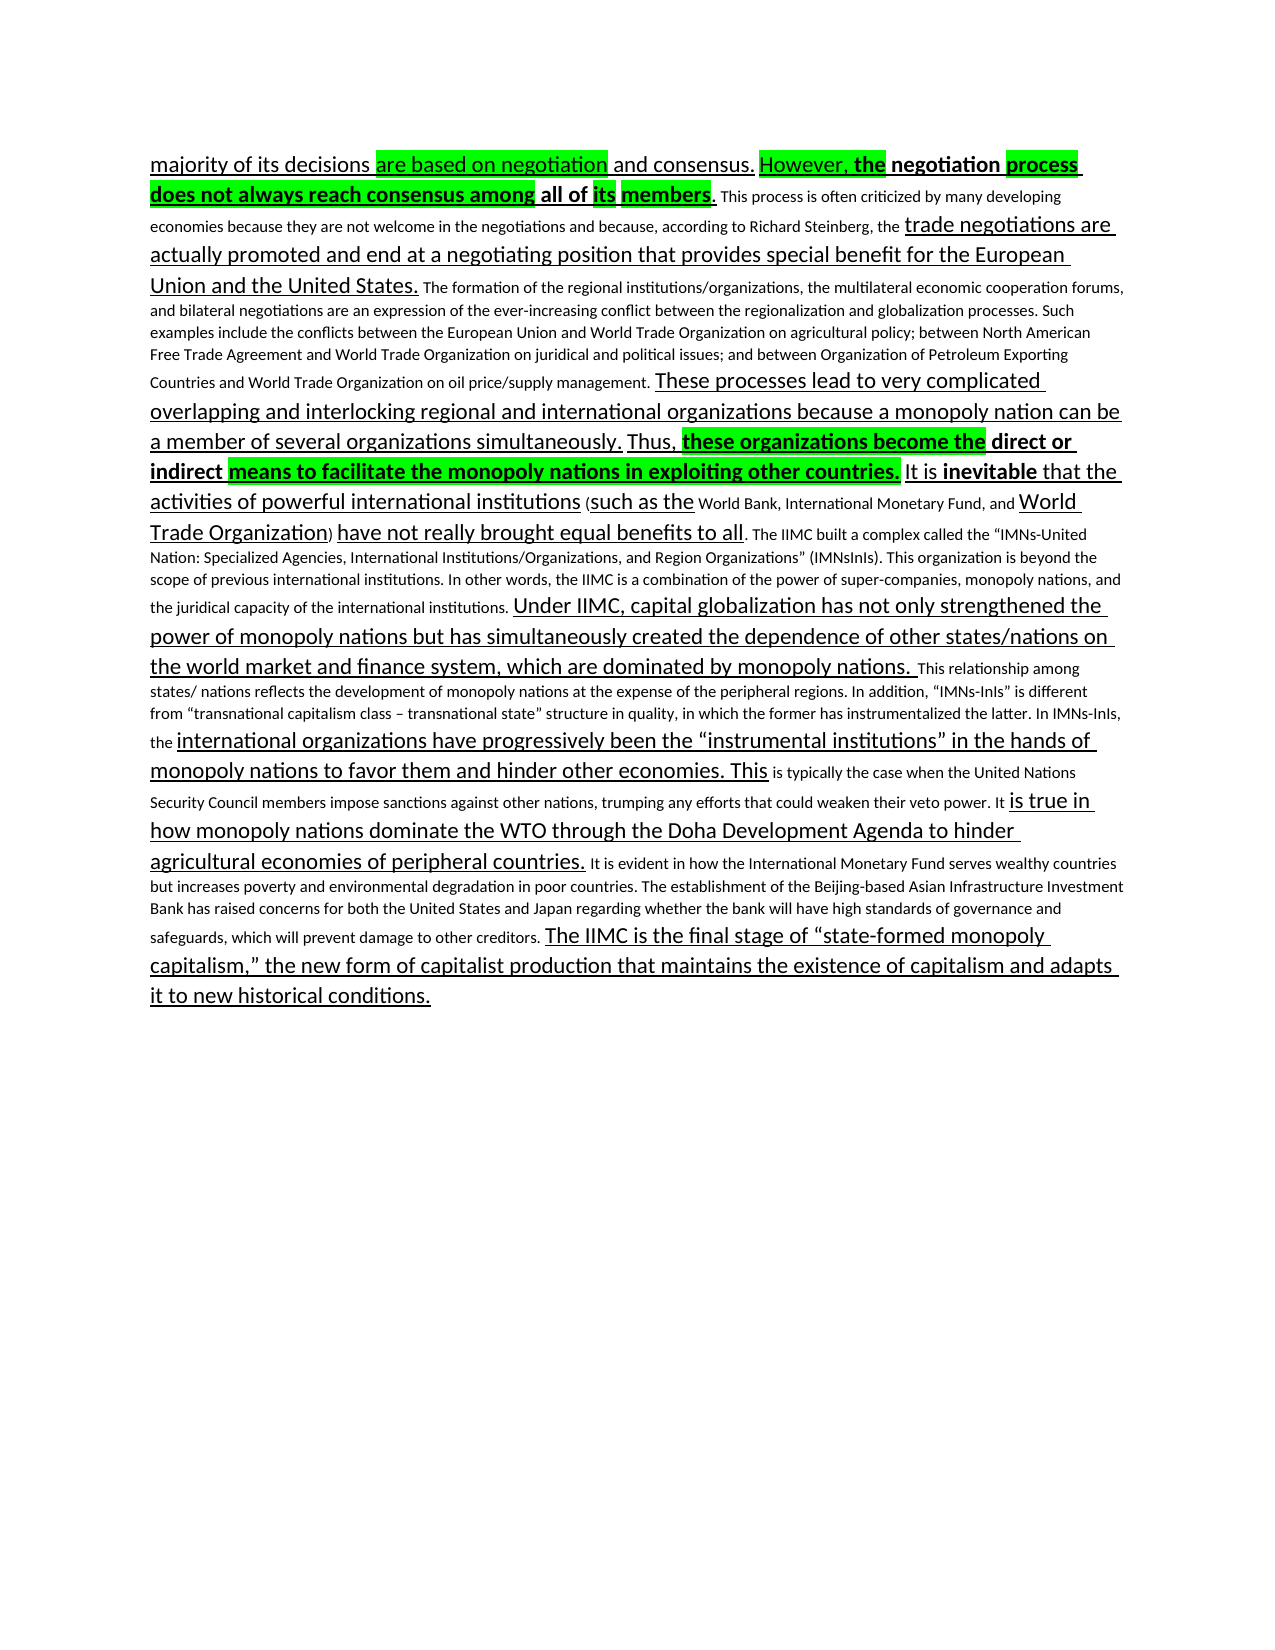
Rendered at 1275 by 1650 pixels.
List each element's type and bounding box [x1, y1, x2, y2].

text [150, 150, 1125, 1009]
